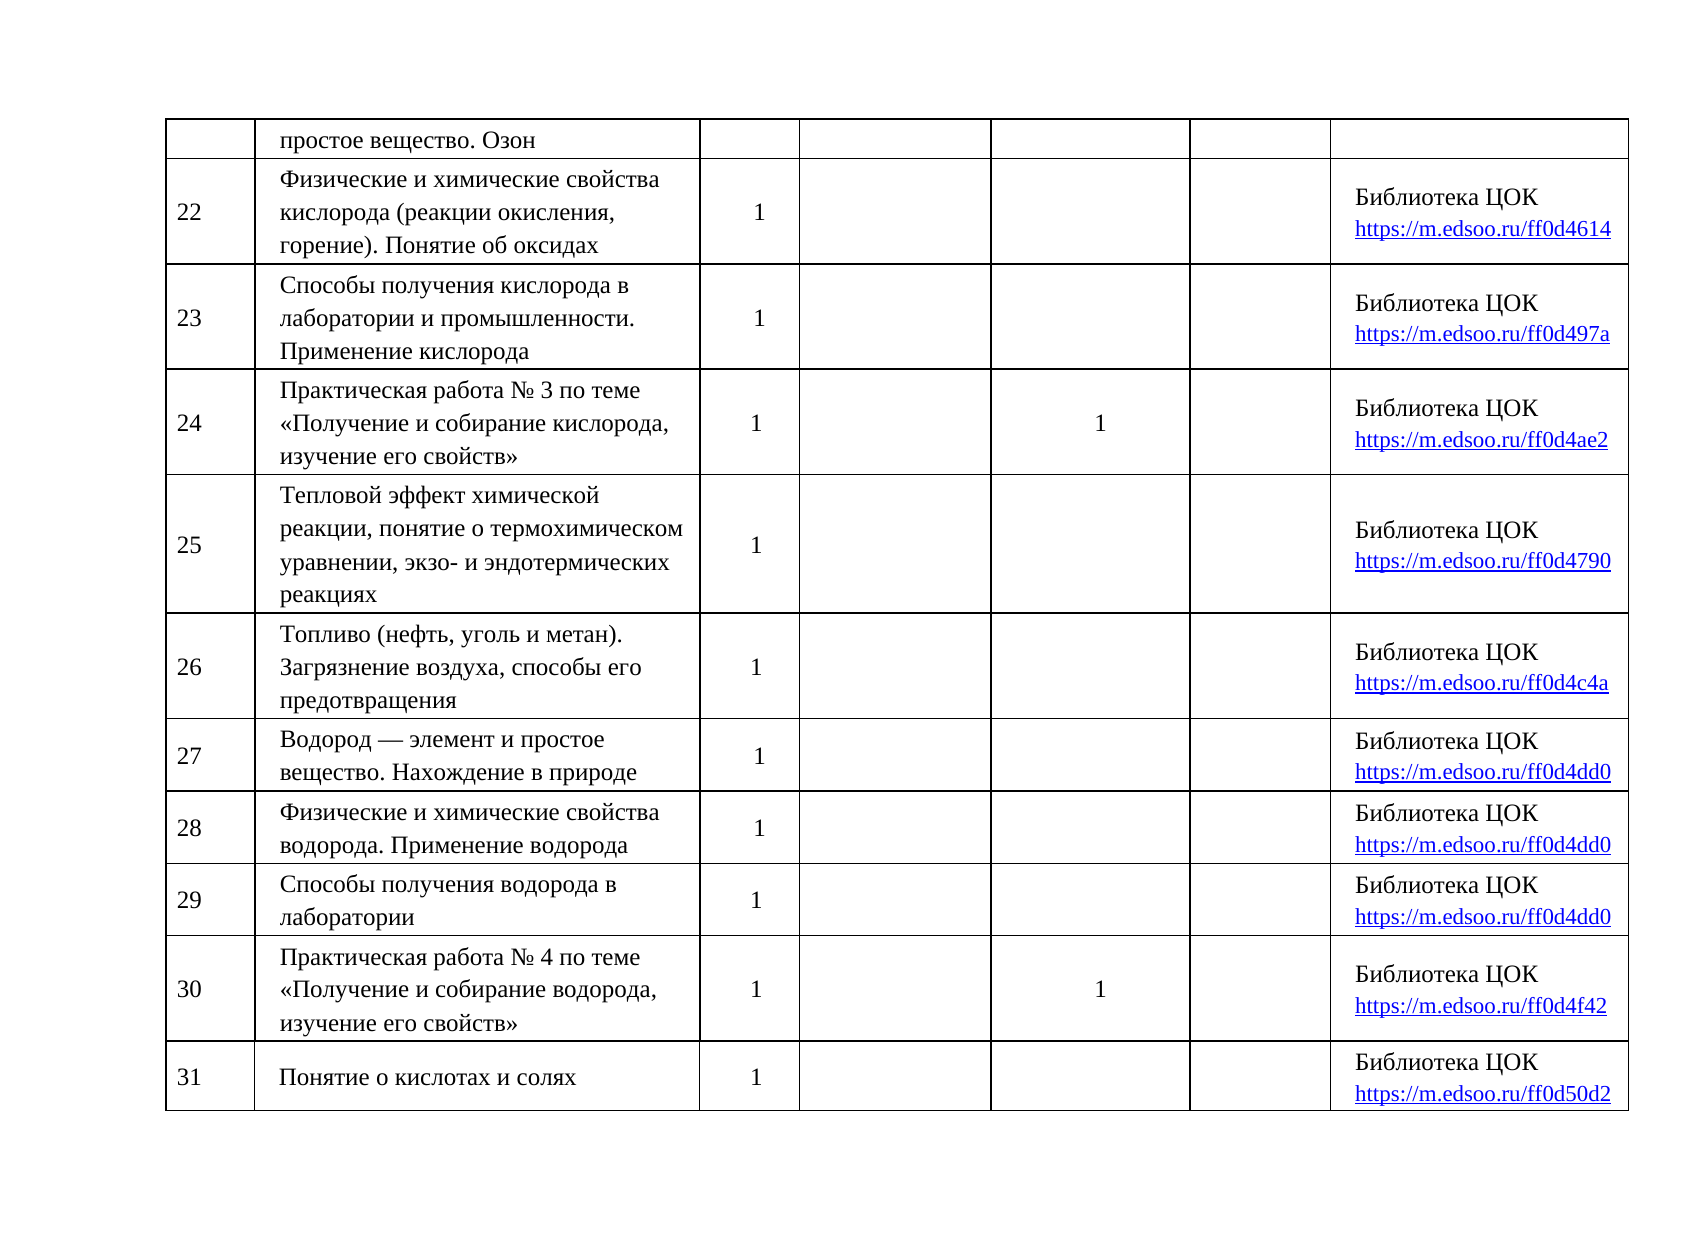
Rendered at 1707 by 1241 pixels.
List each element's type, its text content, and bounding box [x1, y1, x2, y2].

table_cell [800, 614, 990, 718]
table_cell Библиотека ЦОК https://m.edsoo.ru/ff0d4dd0 [1331, 864, 1628, 935]
table_cell 26 [167, 614, 254, 718]
table_cell [800, 265, 990, 368]
table_cell 1 [701, 936, 799, 1040]
table_cell [800, 370, 990, 474]
table_cell Способы получения водорода в лаборатории [256, 864, 699, 935]
table_cell Библиотека ЦОК https://m.edsoo.ru/ff0d4dd0 [1331, 792, 1628, 862]
table_cell Физические и химические свойства кислорода (реакции окисления, горение). Понятие об оксидах [256, 159, 699, 263]
table_cell Библиотека ЦОК https://m.edsoo.ru/ff0d4c4a [1331, 614, 1628, 718]
table_cell [1191, 265, 1330, 368]
table_cell [1191, 475, 1330, 612]
table_cell Понятие о кислотах и солях [255, 1042, 699, 1110]
table_cell Способы получения кислорода в лаборатории и промышленности. Применение кислорода [256, 265, 699, 368]
table_cell [800, 864, 990, 935]
table_cell 24 [167, 370, 254, 474]
table_cell [992, 475, 1189, 612]
table_cell Топливо (нефть, уголь и метан). Загрязнение воздуха, способы его предотвращения [256, 614, 699, 718]
table_cell [1191, 370, 1330, 474]
table_cell 1 [701, 159, 799, 263]
table_cell [800, 120, 990, 157]
table_cell 1 [701, 370, 799, 474]
table_cell 31 [167, 1042, 254, 1110]
table_cell [992, 864, 1189, 935]
table_cell 1 [701, 120, 799, 157]
table_cell 28 [167, 792, 254, 862]
table_cell [800, 719, 990, 790]
table_cell 30 [167, 936, 254, 1040]
table_cell [992, 265, 1189, 368]
table_cell [992, 159, 1189, 263]
table_cell [1191, 864, 1330, 935]
table_cell Библиотека ЦОК https://m.edsoo.ru/ff0d4ae2 [1331, 370, 1628, 474]
table_cell Тепловой эффект химической реакции, понятие о термохимическом уравнении, экзо- и эндотермических реакциях [256, 475, 699, 612]
table_cell 1 [992, 936, 1189, 1040]
table_cell 1 [701, 864, 799, 935]
table_cell [992, 614, 1189, 718]
table_cell [800, 792, 990, 862]
table_cell [1191, 719, 1330, 790]
table_cell [1191, 1042, 1330, 1110]
table_cell Библиотека ЦОК https://m.edsoo.ru/ff0d497a [1331, 265, 1628, 368]
table_cell [992, 719, 1189, 790]
table_cell [992, 120, 1189, 157]
table_cell Практическая работа № 4 по теме «Получение и собирание водорода, изучение его свойств» [256, 936, 699, 1040]
table_cell [1191, 120, 1330, 157]
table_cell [256, 120, 699, 157]
table_cell 1 [701, 614, 799, 718]
table_cell [992, 1042, 1189, 1110]
table_cell 21 [167, 120, 254, 157]
table_cell Библиотека ЦОК https://m.edsoo.ru/ff0d4f42 [1331, 936, 1628, 1040]
table_cell [1191, 792, 1330, 862]
table_cell 23 [167, 265, 254, 368]
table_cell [1331, 120, 1628, 157]
table_cell 1 [700, 1042, 799, 1110]
table_cell [800, 475, 990, 612]
table_cell 25 [167, 475, 254, 612]
table_cell Практическая работа № 3 по теме «Получение и собирание кислорода, изучение его свойств» [256, 370, 699, 474]
table_cell Водород — элемент и простое вещество. Нахождение в природе [256, 719, 699, 790]
table_cell [800, 159, 990, 263]
table_cell Библиотека ЦОК https://m.edsoo.ru/ff0d4614 [1331, 159, 1628, 263]
table_cell Библиотека ЦОК https://m.edsoo.ru/ff0d50d2 [1331, 1042, 1628, 1110]
table_cell Библиотека ЦОК https://m.edsoo.ru/ff0d4dd0 [1331, 719, 1628, 790]
table_cell Физические и химические свойства водорода. Применение водорода [256, 792, 699, 862]
table_cell 1 [701, 475, 799, 612]
table_cell 1 [701, 792, 799, 862]
table_cell [800, 1042, 990, 1110]
table_cell [1191, 159, 1330, 263]
table_cell [800, 936, 990, 1040]
table_cell 22 [167, 159, 254, 263]
table_cell 1 [701, 265, 799, 368]
table_cell [1191, 936, 1330, 1040]
table_cell [992, 792, 1189, 862]
table_cell 1 [701, 719, 799, 790]
table_cell Библиотека ЦОК https://m.edsoo.ru/ff0d4790 [1331, 475, 1628, 612]
table_cell [1191, 614, 1330, 718]
table_cell 29 [167, 864, 254, 935]
table_cell 1 [992, 370, 1189, 474]
table_cell 27 [167, 719, 254, 790]
